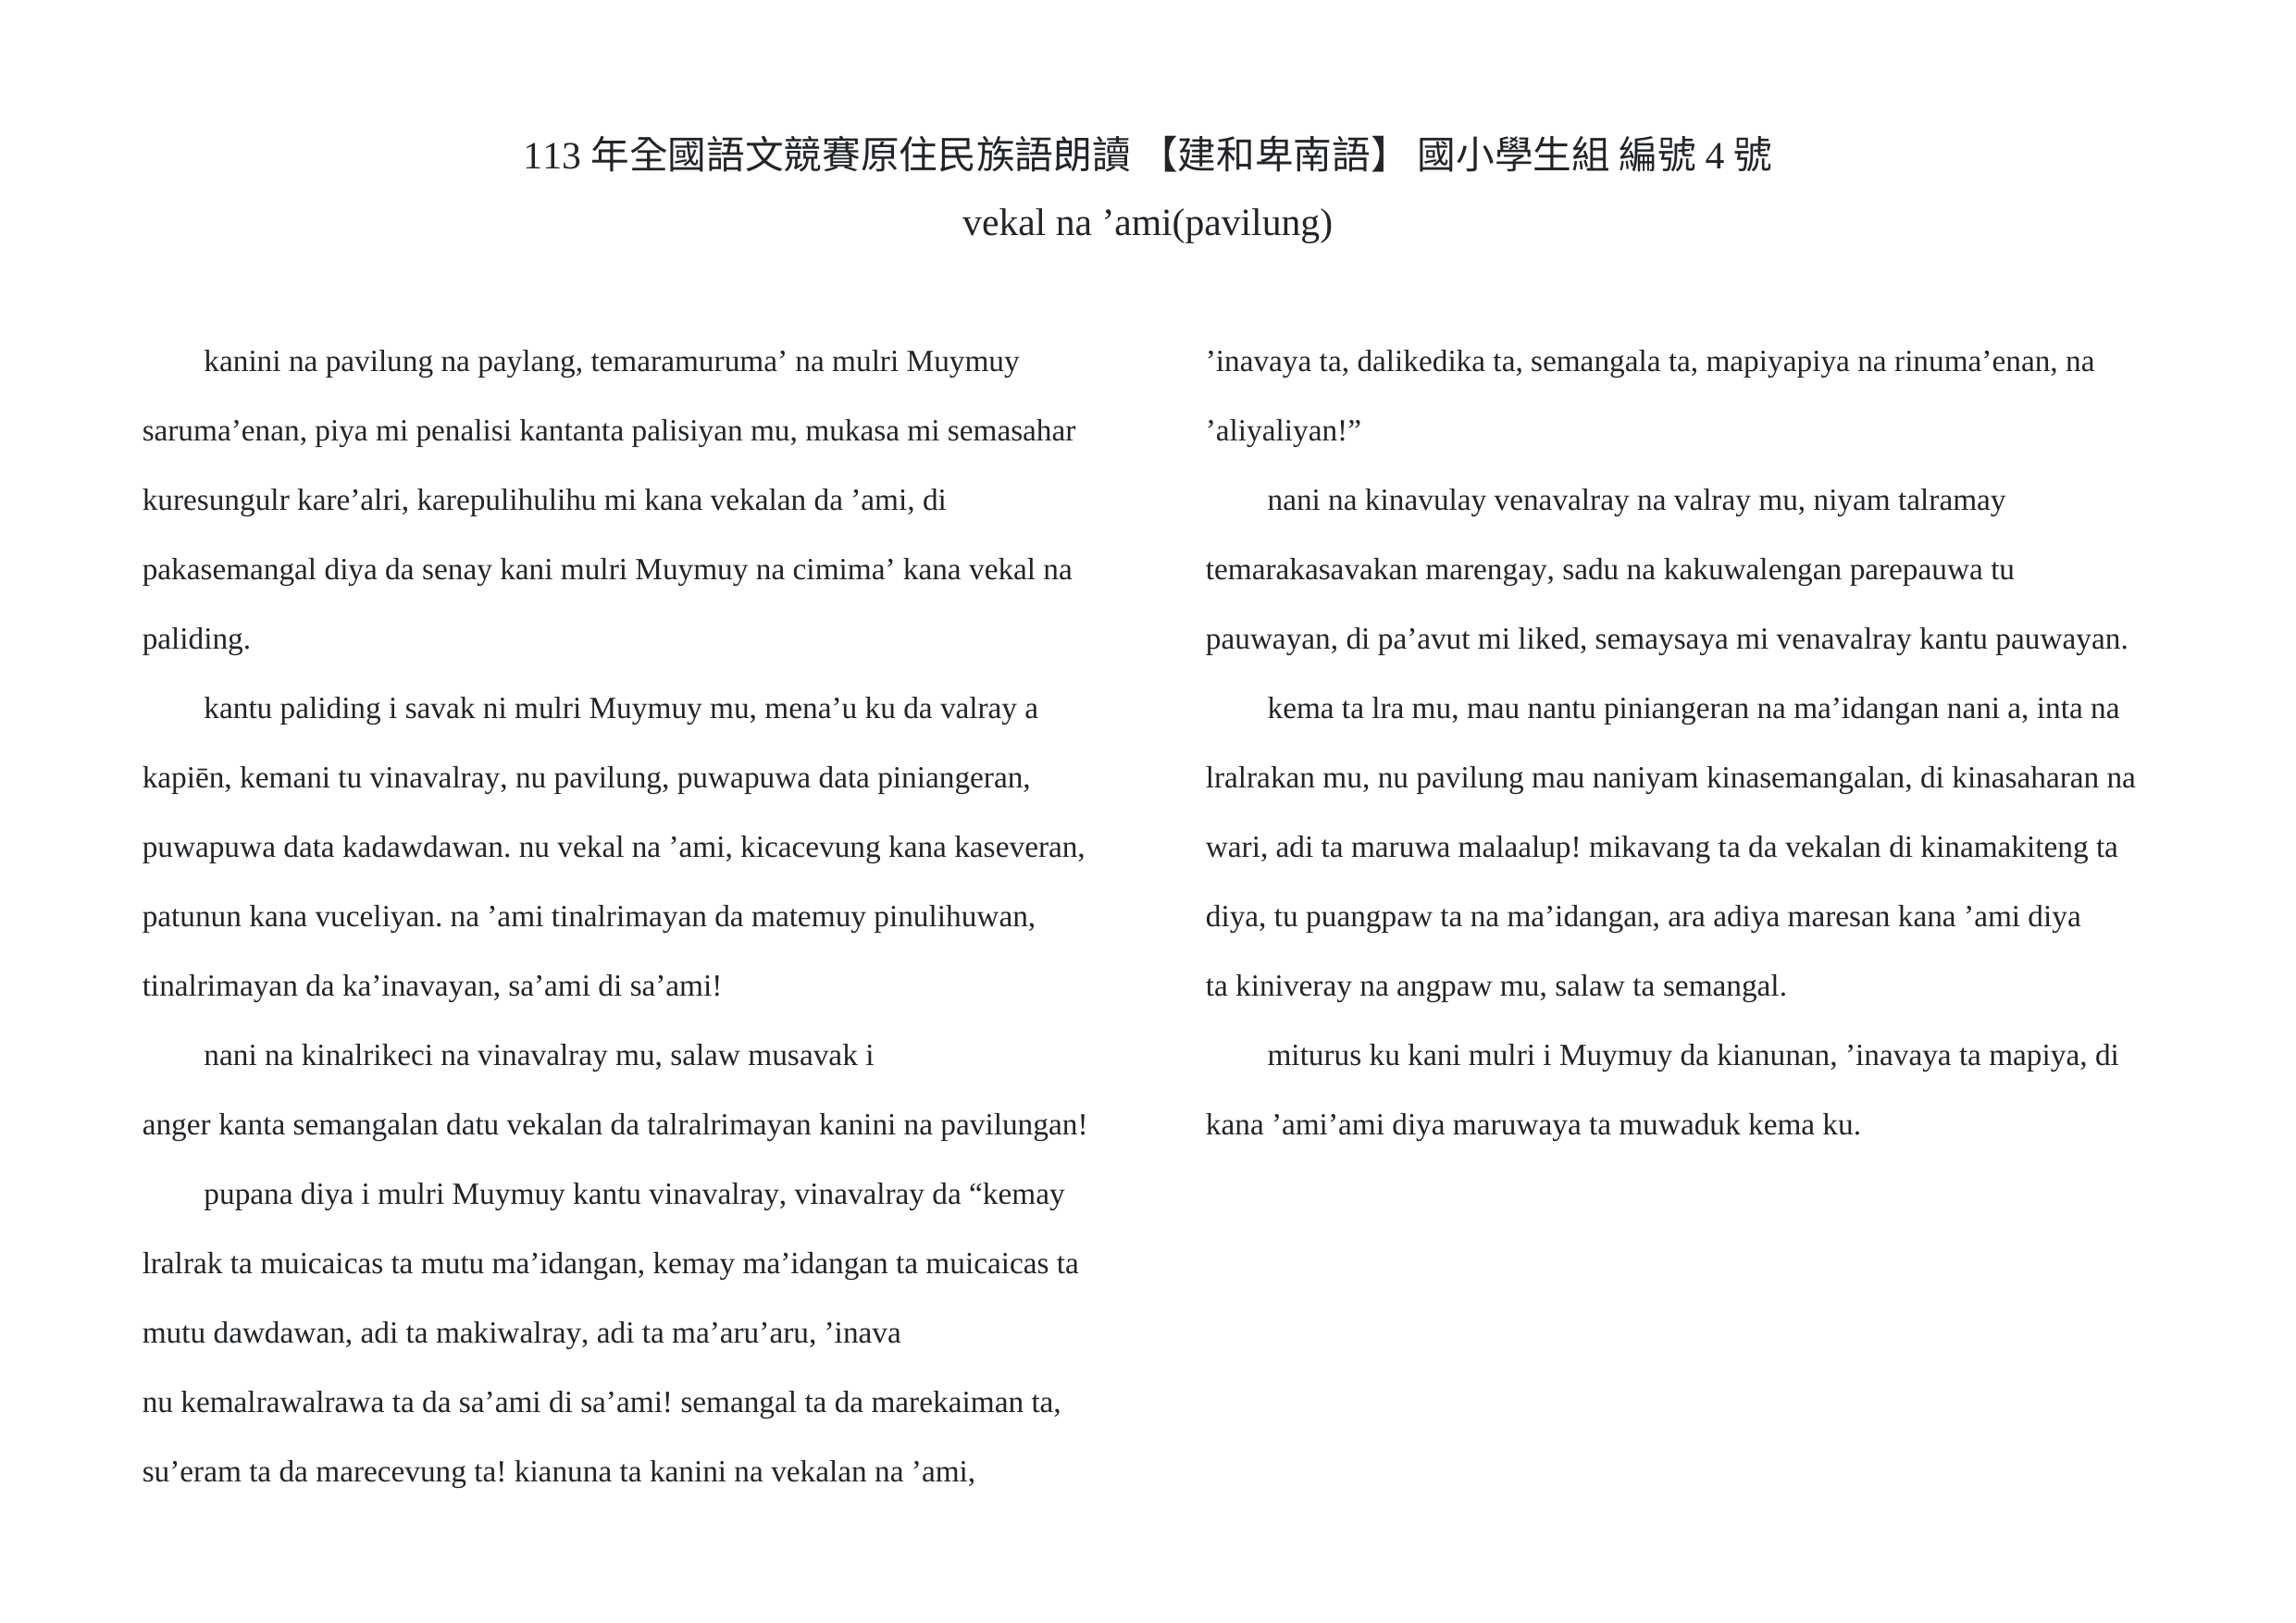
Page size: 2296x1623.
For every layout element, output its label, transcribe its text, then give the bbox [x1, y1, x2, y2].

text kanini na pavilung na paylang, temaramuruma’ na mulri Muymuy saruma’enan, piya mi penalisi kantanta palisiyan mu, mukasa mi semasahar kuresungulr kare’alri, karepulihulihu mi kana vekalan da ’ami, di pakasemangal diya da senay kani mulri Muymuy na cimima’ kana vekal na paliding. [142, 326, 1090, 673]
text kema ta lra mu, mau nantu piniangeran na ma’idangan nani a, inta na lralrakan mu, nu pavilung mau naniyam kinasemangalan, di kinasaharan na wari, adi ta maruwa malaalup! mikavang ta da vekalan di kinamakiteng ta diya, tu puangpaw ta na ma’idangan, ara adiya maresan kana ’ami diya ta kiniveray na angpaw mu, salaw ta semangal. [1206, 673, 2153, 1020]
text pupana diya i mulri Muymuy kantu vinavalray, vinavalray da “kemay lralrak ta muicaicas ta mutu ma’idangan, kemay ma’idangan ta muicaicas ta mutu dawdawan, adi ta makiwalray, adi ta ma’aru’aru, ’inava nu kemalrawalrawa ta da sa’ami di sa’ami! semangal ta da marekaiman ta, su’eram ta da marecevung ta! kianuna ta kanini na vekalan na ’ami, ’inavaya ta, dalikedika ta, semangala ta, mapiyapiya na rinuma’enan, na ’aliyaliyan!” [142, 1158, 1090, 1505]
text nani na kinavulay venavalray na valray mu, niyam talramay temarakasavakan marengay, sadu na kakuwalengan parepauwa tu pauwayan, di pa’avut mi liked, semaysaya mi venavalray kantu pauwayan. [1206, 465, 2153, 673]
text kantu paliding i savak ni mulri Muymuy mu, mena’u ku da valray a kapiēn, kemani tu vinavalray, nu pavilung, puwapuwa data piniangeran, puwapuwa data kadawdawan. nu vekal na ’ami, kicacevung kana kaseveran, patunun kana vuceliyan. na ’ami tinalrimayan da matemuy pinulihuwan, tinalrimayan da ka’inavayan, sa’ami di sa’ami! [142, 673, 1090, 1020]
text nani na kinalrikeci na vinavalray mu, salaw musavak i anger kanta semangalan datu vekalan da talralrimayan kanini na pavilungan! [142, 1020, 1090, 1158]
text vekal na ’ami(pavilung) [142, 187, 2153, 256]
text pupana diya i mulri Muymuy kantu vinavalray, vinavalray da “kemay lralrak ta muicaicas ta mutu ma’idangan, kemay ma’idangan ta muicaicas ta mutu dawdawan, adi ta makiwalray, adi ta ma’aru’aru, ’inava nu kemalrawalrawa ta da sa’ami di sa’ami! semangal ta da marekaiman ta, su’eram ta da marecevung ta! kianuna ta kanini na vekalan na ’ami, ’inavaya ta, dalikedika ta, semangala ta, mapiyapiya na rinuma’enan, na ’aliyaliyan!” [1206, 326, 2153, 465]
text 113 年全國語文競賽原住民族語朗讀 【建和卑南語】 國小學生組 編號 4 號 [142, 118, 2153, 187]
text miturus ku kani mulri i Muymuy da kianunan, ’inavaya ta mapiya, di kana ’ami’ami diya maruwaya ta muwaduk kema ku. [1206, 1020, 2153, 1158]
